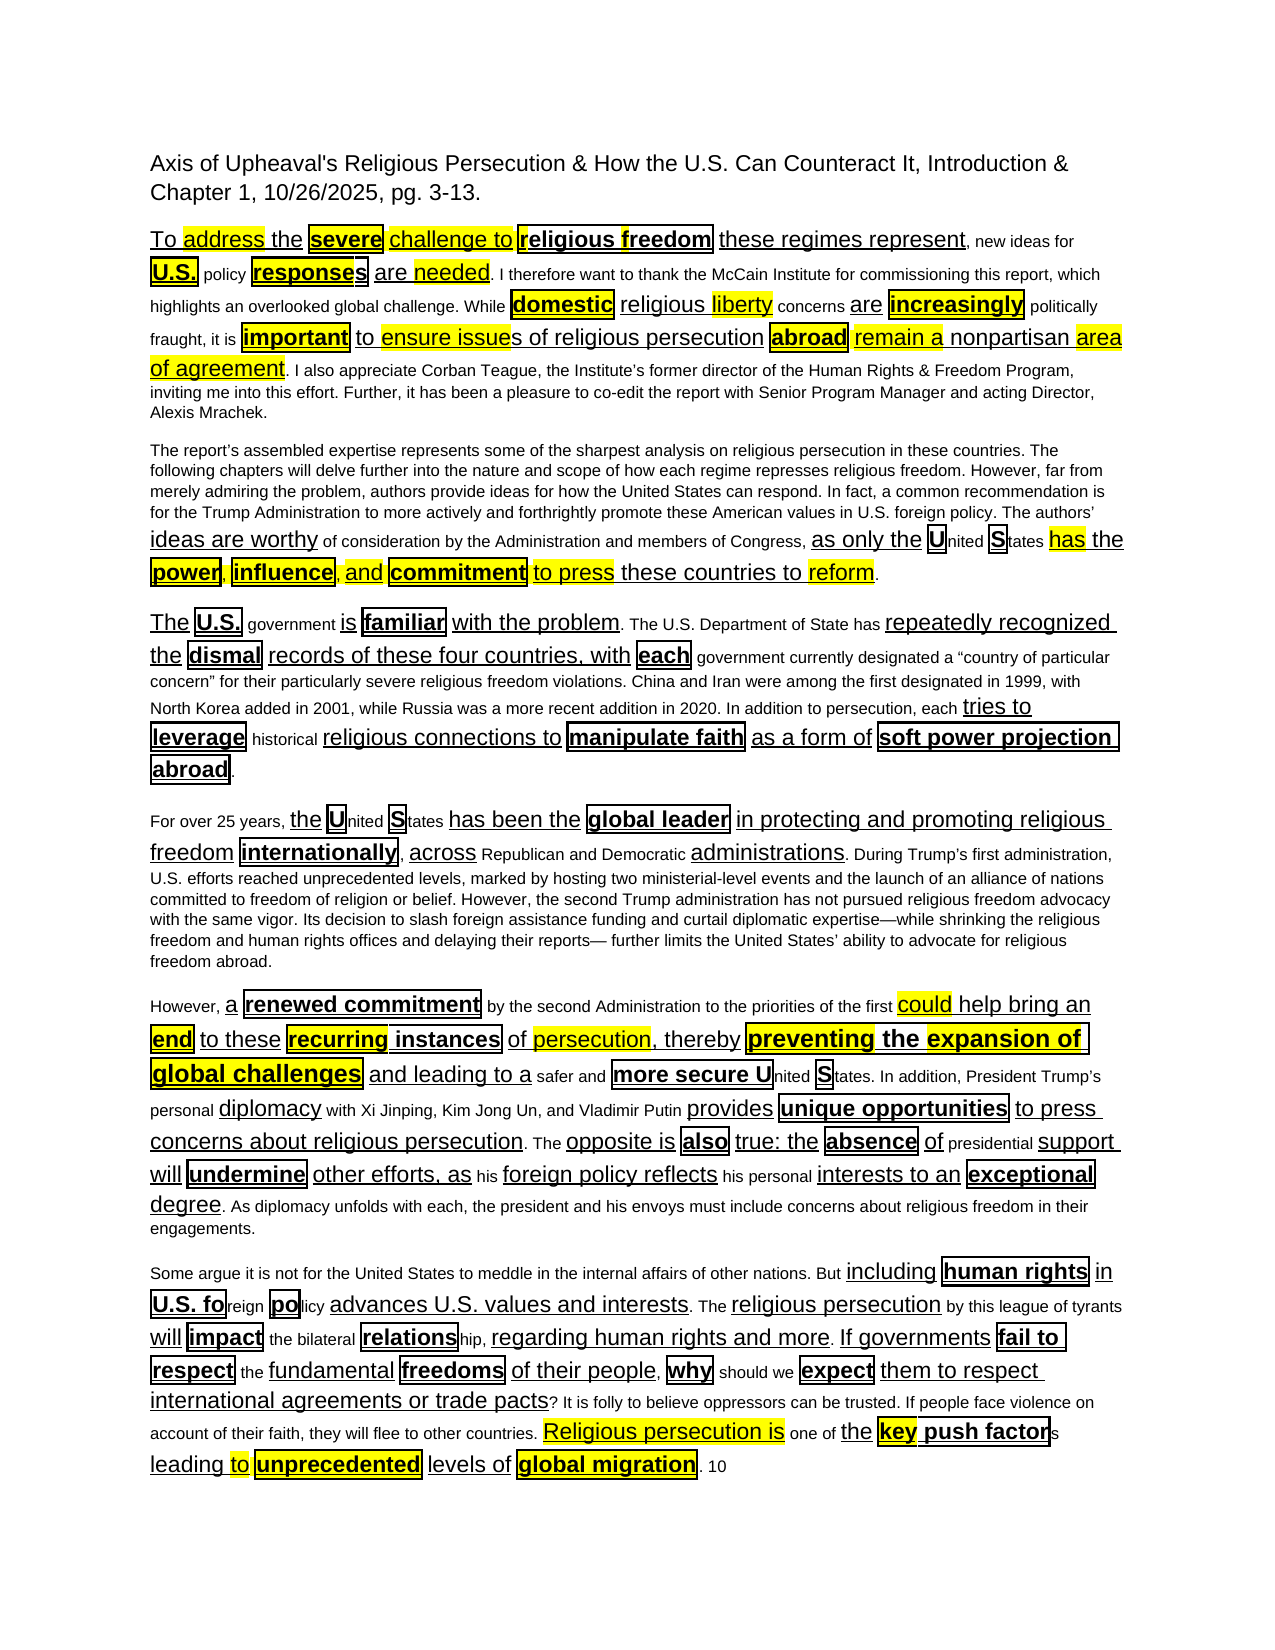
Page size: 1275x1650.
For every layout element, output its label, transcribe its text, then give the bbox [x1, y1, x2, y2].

text Some argue it is not for the United States to meddle in the internal affairs of other nations. But including human rights in U.S. foreign policy advances U.S. values and interests. The religious persecution by this league of tyrants will impact the bilateral relationship, regarding human rights and more. If governments fail to respect the fundamental freedoms of their people, why should we expect them to respect international agreements or trade pacts? It is folly to believe oppressors can be trusted. If people face violence on account of their faith, they will flee to other countries. Religious persecution is one of the key push factors leading to unprecedented levels of global migration. 10 [150, 1256, 1125, 1480]
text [150, 150, 1125, 205]
text The report’s assembled expertise represents some of the sharpest analysis on religious persecution in these countries. The following chapters will delve further into the nature and scope of how each regime represses religious freedom. However, far from merely admiring the problem, authors provide ideas for how the United States can respond. In fact, a common recommendation is for the Trump Administration to more actively and forthrightly promote these American values in U.S. foreign policy. The authors’ ideas are worthy of consideration by the Administration and members of Congress, as only the United States has the power, influence, and commitment to press these countries to reform. [150, 441, 1125, 587]
text To address the severe challenge to religious freedom these regimes represent, new ideas for U.S. policy responses are needed. I therefore want to thank the McCain Institute for commissioning this report, which highlights an overlooked global challenge. While domestic religious liberty concerns are increasingly politically fraught, it is important to ensure issues of religious persecution abroad remain a nonpartisan area of agreement. I also appreciate Corban Teague, the Institute’s former director of the Human Rights & Freedom Program, inviting me into this effort. Further, it has been a pleasure to co-edit the report with Senior Program Manager and acting Director, Alexis Mrachek. [150, 223, 1125, 422]
text The U.S. government is familiar with the problem. The U.S. Department of State has repeatedly recognized the dismal records of these four countries, with each government currently designated a “country of particular concern” for their particularly severe religious freedom violations. China and Iran were among the first designated in 1999, with North Korea added in 2001, while Russia was a more recent addition in 2020. In addition to persecution, each tries to leverage historical religious connections to manipulate faith as a form of soft power projection abroad. [150, 607, 1125, 785]
text For over 25 years, the United States has been the global leader in protecting and promoting religious freedom internationally, across Republican and Democratic administrations. During Trump’s first administration, U.S. efforts reached unprecedented levels, marked by hosting two ministerial-level events and the launch of an alliance of nations committed to freedom of religion or belief. However, the second Trump administration has not pursued religious freedom advocacy with the same vigor. Its decision to slash foreign assistance funding and curtail diplomatic expertise—while shrinking the religious freedom and human rights offices and delaying their reports— further limits the United States’ ability to advocate for religious freedom abroad. [150, 804, 1125, 971]
text However, a renewed commitment by the second Administration to the priorities of the first could help bring an end to these recurring instances of persecution, thereby preventing the expansion of global challenges and leading to a safer and more secure United States. In addition, President Trump’s personal diplomacy with Xi Jinping, Kim Jong Un, and Vladimir Putin provides unique opportunities to press concerns about religious persecution. The opposite is also true: the absence of presidential support will undermine other efforts, as his foreign policy reflects his personal interests to an exceptional degree. As diplomacy unfolds with each, the president and his envoys must include concerns about religious freedom in their engagements. [150, 989, 1125, 1238]
